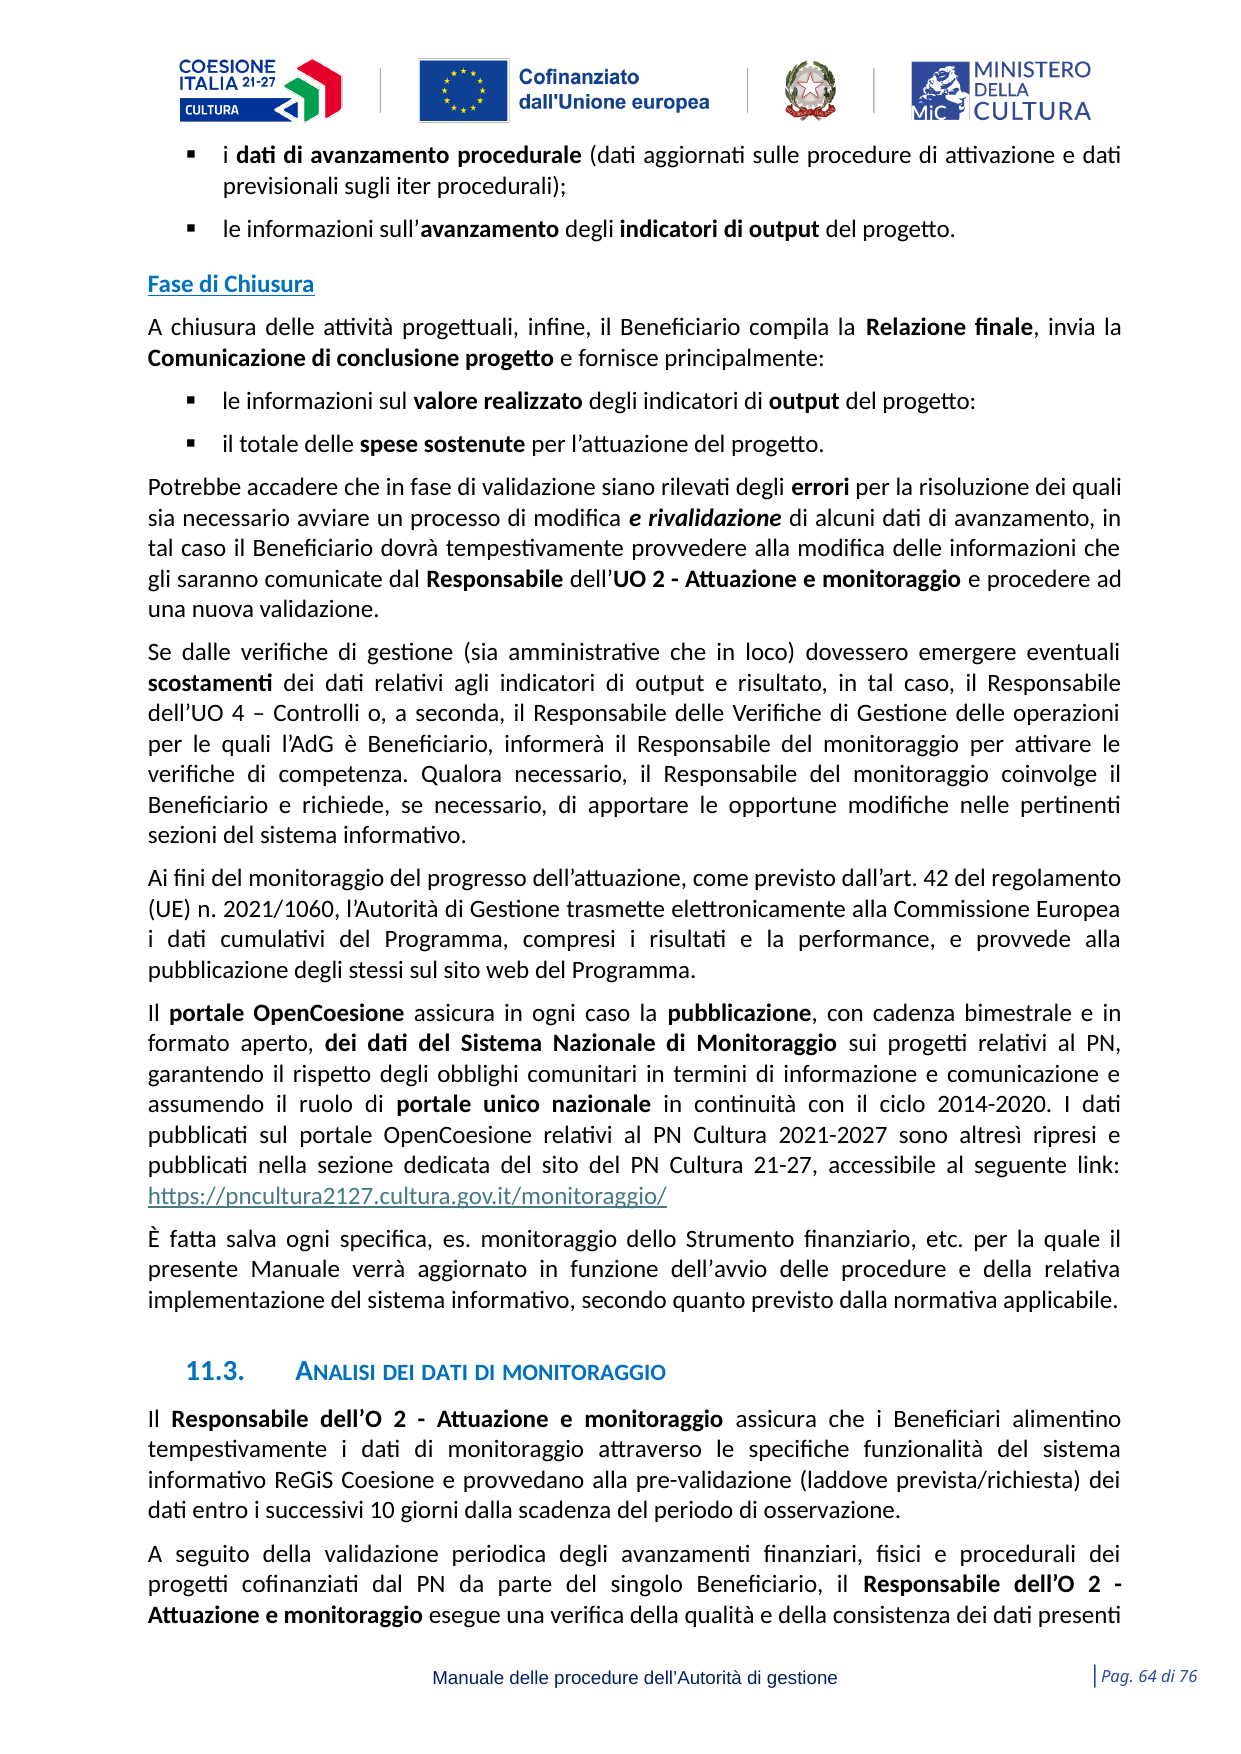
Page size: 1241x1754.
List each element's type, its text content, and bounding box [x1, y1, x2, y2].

text Il Responsabile dell’O 2 - Attuazione e monitoraggio assicura che i Beneficiari alimentino tempestivamente i dati di monitoraggio attraverso le specifiche funzionalità del sistema informativo ReGiS Coesione e provvedano alla pre-validazione (laddove prevista/richiesta) dei dati entro i successivi 10 giorni dalla scadenza del periodo di osservazione. [148, 1403, 1122, 1525]
text Se dalle verifiche di gestione (sia amministrative che in loco) dovessero emergere eventuali scostamenti dei dati relativi agli indicatori di output e risultato, in tal caso, il Responsabile dell’UO 4 – Controlli o, a seconda, il Responsabile delle Verifiche di Gestione delle operazioni per le quali l’AdG è Beneficiario, informerà il Responsabile del monitoraggio per attivare le verifiche di competenza. Qualora necessario, il Responsabile del monitoraggio coinvolge il Beneficiario e richiede, se necessario, di apportare le opportune modifiche nelle pertinenti sezioni del sistema informativo. [148, 636, 1122, 850]
text Potrebbe accadere che in fase di validazione siano rilevati degli errori per la risoluzione dei quali sia necessario avviare un processo di modifica e rivalidazione di alcuni dati di avanzamento, in tal caso il Beneficiario dovrà tempestivamente provvedere alla modifica delle informazioni che gli saranno comunicate dal Responsabile dell’UO 2 - Attuazione e monitoraggio e procedere ad una nuova validazione. [148, 471, 1122, 624]
list i dati di avanzamento procedurale (dati aggiornati sulle procedure di attivazione e dati previsionali sugli iter procedurali); [185, 140, 1122, 201]
list il totale delle spese sostenute per l’attuazione del progetto. [185, 428, 1122, 459]
list le informazioni sul valore realizzato degli indicatori di output del progetto: [185, 385, 1122, 416]
text Fase di Chiusura [148, 268, 1122, 299]
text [148, 1538, 1122, 1629]
text Il portale OpenCoesione assicura in ogni caso la pubblicazione, con cadenza bimestrale e in formato aperto, dei dati del Sistema Nazionale di Monitoraggio sui progetti relativi al PN, garantendo il rispetto degli obblighi comunitari in termini di informazione e comunicazione e assumendo il ruolo di portale unico nazionale in continuità con il ciclo 2014-2020. I dati pubblicati sul portale OpenCoesione relativi al PN Cultura 2021-2027 sono altresì ripresi e pubblicati nella sezione dedicata del sito del PN Cultura 21-27, accessibile al seguente link: https://pncultura2127.cultura.gov.it/monitoraggio/ [148, 997, 1122, 1211]
text A chiusura delle attività progettuali, infine, il Beneficiario compila la Relazione finale, invia la Comunicazione di conclusione progetto e fornisce principalmente: [148, 312, 1122, 373]
picture [147, 44, 1123, 140]
subtitle Analisi dei dati di monitoraggio [185, 1352, 1122, 1388]
text È fatta salva ogni specifica, es. monitoraggio dello Strumento finanziario, etc. per la quale il presente Manuale verrà aggiornato in funzione dell’avvio delle procedure e della relativa implementazione del sistema informativo, secondo quanto previsto dalla normativa applicabile. [148, 1223, 1122, 1315]
text Ai fini del monitoraggio del progresso dell’attuazione, come previsto dall’art. 42 del regolamento (UE) n. 2021/1060, l’Autorità di Gestione trasmette elettronicamente alla Commissione Europea i dati cumulativi del Programma, compresi i risultati e la performance, e provvede alla pubblicazione degli stessi sul sito web del Programma. [148, 862, 1122, 984]
list le informazioni sull’avanzamento degli indicatori di output del progetto. [185, 213, 1122, 243]
